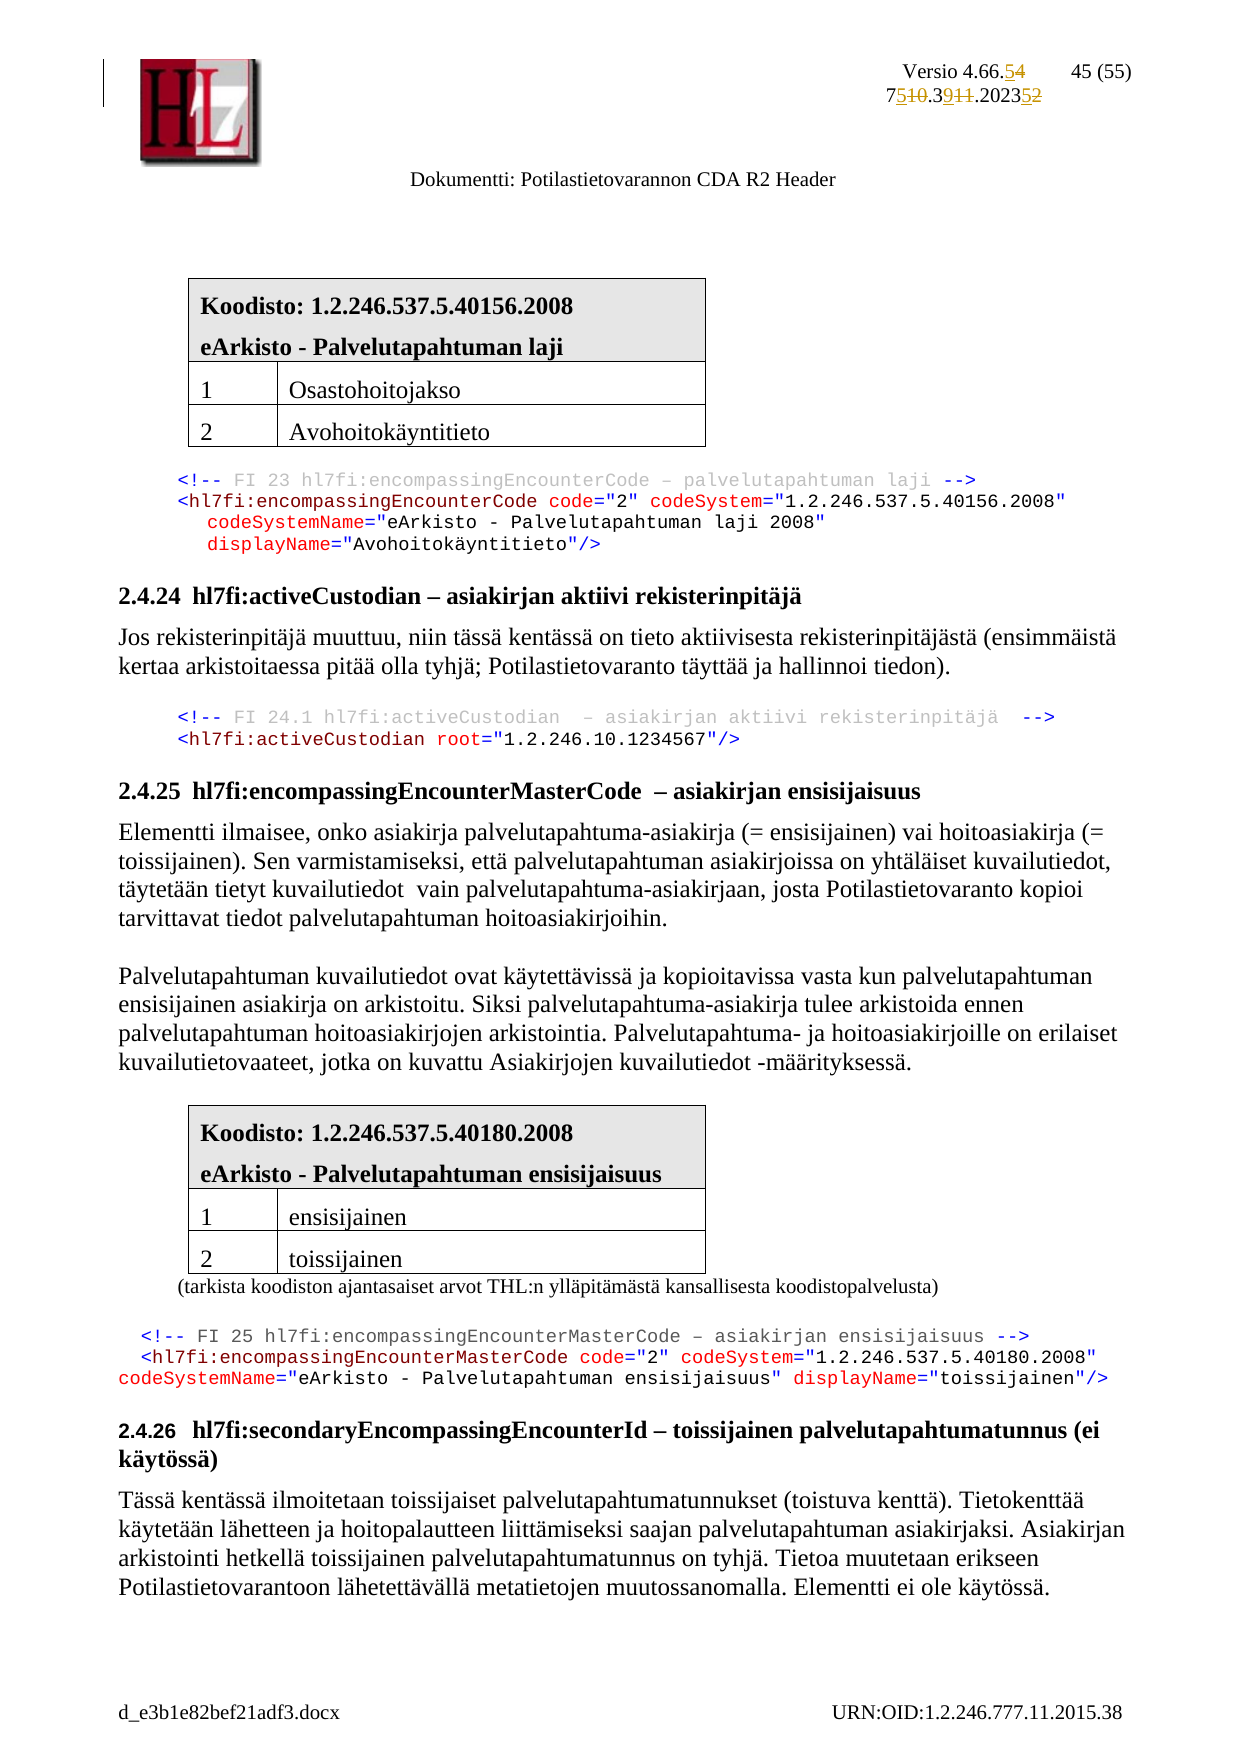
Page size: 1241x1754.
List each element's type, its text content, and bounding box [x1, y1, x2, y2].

table_cell toissijainen [278, 1231, 705, 1273]
text <hl7fi:encompassingEncounterMasterCode code="2" codeSystem="1.2.246.537.5.40180.2008" codeSystemName="eArkisto - Palvelutapahtuman ensisijaisuus" displayName="toissijainen"/> [118, 1348, 1152, 1390]
table_cell 2 [189, 405, 277, 446]
text Elementti ilmaisee, onko asiakirja palvelutapahtuma-asiakirja (= ensisijainen) vai hoitoasiakirja (= toissijainen). Sen varmistamiseksi, että palvelutapahtuman asiakirjoissa on yhtäläiset kuvailutiedot, täytetään tietyt kuvailutiedot vain palvelutapahtuma-asiakirjaan, josta Potilastietovaranto kopioi tarvittavat tiedot palvelutapahtuman hoitoasiakirjoihin. [118, 817, 1152, 932]
table_cell 1 [189, 1189, 277, 1230]
text <!-- FI 23 hl7fi:encompassingEncounterCode – palvelutapahtuman laji --> [118, 471, 1152, 492]
table_cell 1 [189, 362, 277, 403]
text Palvelutapahtuman kuvailutiedot ovat käytettävissä ja kopioitavissa vasta kun palvelutapahtuman ensisijainen asiakirja on arkistoitu. Siksi palvelutapahtuma-asiakirja tulee arkistoida ennen palvelutapahtuman hoitoasiakirjojen arkistointia. Palvelutapahtuma- ja hoitoasiakirjoille on erilaiset kuvailutietovaateet, jotka on kuvattu Asiakirjojen kuvailutiedot -määrityksessä. [118, 961, 1152, 1076]
subtitle hl7fi:secondaryEncompassingEncounterId – toissijainen palvelutapahtumatunnus (ei käytössä) [118, 1415, 1152, 1473]
table_cell 2 [189, 1231, 277, 1273]
text Jos rekisterinpitäjä muuttuu, niin tässä kentässä on tieto aktiivisesta rekisterinpitäjästä (ensimmäistä kertaa arkistoitaessa pitää olla tyhjä; Potilastietovaranto täyttää ja hallinnoi tiedon). [118, 622, 1152, 679]
picture [140, 59, 263, 167]
text <!-- FI 25 hl7fi:encompassingEncounterMasterCode – asiakirjan ensisijaisuus --> [118, 1327, 1152, 1348]
text displayName="Avohoitokäyntitieto"/> [177, 534, 1152, 556]
text codeSystemName="eArkisto - Palvelutapahtuman laji 2008" [177, 513, 1152, 534]
text <hl7fi:encompassingEncounterCode code="2" codeSystem="1.2.246.537.5.40156.2008" [118, 492, 1152, 513]
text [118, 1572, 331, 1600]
table_header Koodisto: 1.2.246.537.5.40156.2008 eArkisto - Palvelutapahtuman laji [189, 279, 705, 361]
table_cell Osastohoitojakso [278, 362, 705, 403]
text (tarkista koodiston ajantasaiset arvot THL:n ylläpitämästä kansallisesta koodistopalvelusta) [148, 1274, 1152, 1298]
table_cell Avohoitokäyntitieto [278, 405, 705, 446]
subtitle hl7fi:encompassingEncounterMasterCode – asiakirjan ensisijaisuus [118, 776, 1152, 804]
text <hl7fi:activeCustodian root="1.2.246.10.1234567"/> [118, 729, 1152, 751]
subtitle hl7fi:activeCustodian – asiakirjan aktiivi rekisterinpitäjä [118, 581, 1152, 609]
table_header Koodisto: 1.2.246.537.5.40180.2008 eArkisto - Palvelutapahtuman ensisijaisuus [189, 1106, 705, 1188]
text <!-- FI 24.1 hl7fi:activeCustodian – asiakirjan aktiivi rekisterinpitäjä --> [118, 708, 1152, 729]
table_cell ensisijainen [278, 1189, 705, 1230]
